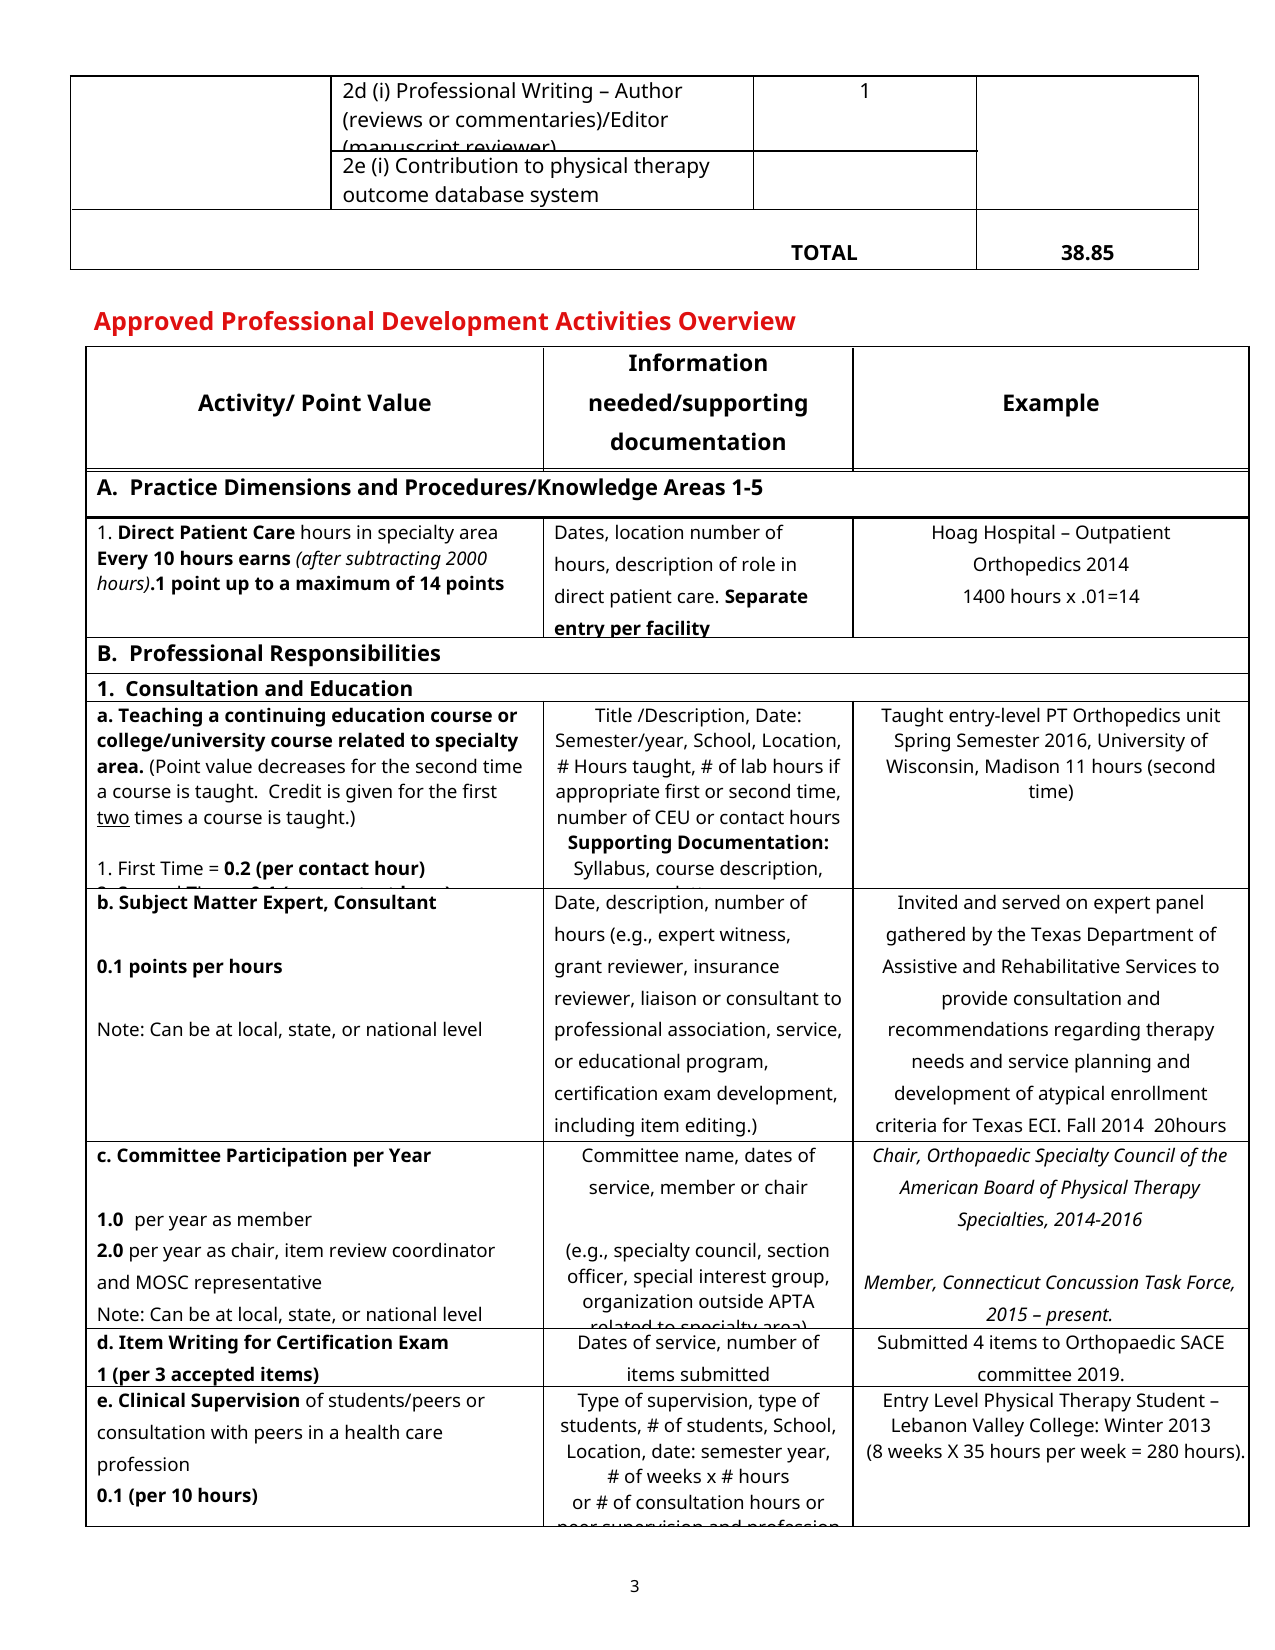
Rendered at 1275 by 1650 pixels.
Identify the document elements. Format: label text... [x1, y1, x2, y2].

table_cell 1. Consultation and Education [87, 674, 1248, 701]
table_cell Entry Level Physical Therapy Student – Lebanon Valley College: Winter 2013 (8 weeks X 35 hours per week = 280 hours). [854, 1387, 1248, 1526]
table_cell Invited and served on expert panel gathered by the Texas Department of Assistive and Rehabilitative Services to provide consultation and recommendations regarding therapy needs and service planning and development of atypical enrollment criteria for Texas ECI. Fall 2014 20hours [854, 889, 1248, 1141]
table_cell Committee name, dates of service, member or chair (e.g., specialty council, section officer, special interest group, organization outside APTA related to specialty area) [544, 1142, 852, 1328]
table_cell B. Professional Responsibilities [87, 638, 1248, 673]
table_cell c. Committee Participation per Year per year as member 2.0 per year as chair, item review coordinator and MOSC representative Note: Can be at local, state, or national level [87, 1142, 543, 1328]
table_cell a. Teaching a continuing education course or college/university course related to specialty area. (Point value decreases for the second time a course is taught. Credit is given for the first two times a course is taught.) 1. First Time = 0.2 (per contact hour) 2. Second Time = 0.1 (per contact hour) [87, 702, 543, 888]
table_cell b. Subject Matter Expert, Consultant 0.1 points per hours Note: Can be at local, state, or national level [87, 889, 543, 1141]
table_cell d. Item Writing for Certification Exam 1 (per 3 accepted items) [87, 1329, 543, 1386]
text Approved Professional Development Activities Overview [94, 303, 1231, 337]
table_cell e. Clinical Supervision of students/peers or consultation with peers in a health care profession 0.1 (per 10 hours) [87, 1387, 543, 1526]
table_cell Dates, location number of hours, description of role in direct patient care. Separate entry per facility [544, 519, 852, 636]
table_header Information needed/supporting documentation [544, 347, 853, 467]
table_cell Dates of service, number of items submitted [544, 1329, 852, 1386]
table_cell 1 [754, 77, 976, 150]
table_cell 2e (i) Contribution to physical therapy outcome database system [332, 152, 753, 208]
table_cell Chair, Orthopaedic Specialty Council of the American Board of Physical Therapy Specialties, 2014-2016 Member, Connecticut Concussion Task Force, 2015 – present. [854, 1142, 1248, 1328]
table_cell Type of supervision, type of students, # of students, School, Location, date: semester year, # of weeks x # hours or # of consultation hours or peer supervision and profession [544, 1387, 852, 1526]
table_cell 38.85 [977, 210, 1198, 269]
table_cell Taught entry-level PT Orthopedics unit Spring Semester 2016, University of Wisconsin, Madison 11 hours (second time) [854, 702, 1248, 888]
table_cell Date, description, number of hours (e.g., expert witness, grant reviewer, insurance reviewer, liaison or consultant to professional association, service, or educational program, certification exam development, including item editing.) [544, 889, 852, 1141]
table_header Activity/ Point Value [87, 347, 543, 467]
table_cell Hoag Hospital – Outpatient Orthopedics 2014 1400 hours x .01=14 [854, 519, 1248, 636]
table_cell Title /Description, Date: Semester/year, School, Location, # Hours taught, # of lab hours if appropriate first or second time, number of CEU or contact hours Supporting Documentation: Syllabus, course description, letter [544, 702, 852, 888]
table_cell TOTAL [71, 210, 976, 269]
table_cell [754, 152, 976, 208]
table_cell 2d (i) Professional Writing – Author (reviews or commentaries)/Editor (manuscript reviewer) [332, 77, 753, 150]
table_header Example [854, 347, 1248, 467]
table_cell 1. Direct Patient Care hours in specialty area Every 10 hours earns (after subtracting 2000 hours).1 point up to a maximum of 14 points [87, 519, 543, 636]
table_cell Submitted 4 items to Orthopaedic SACE committee 2019. [854, 1329, 1248, 1386]
table_cell A. Practice Dimensions and Procedures/Knowledge Areas 1-5 [87, 472, 1248, 516]
